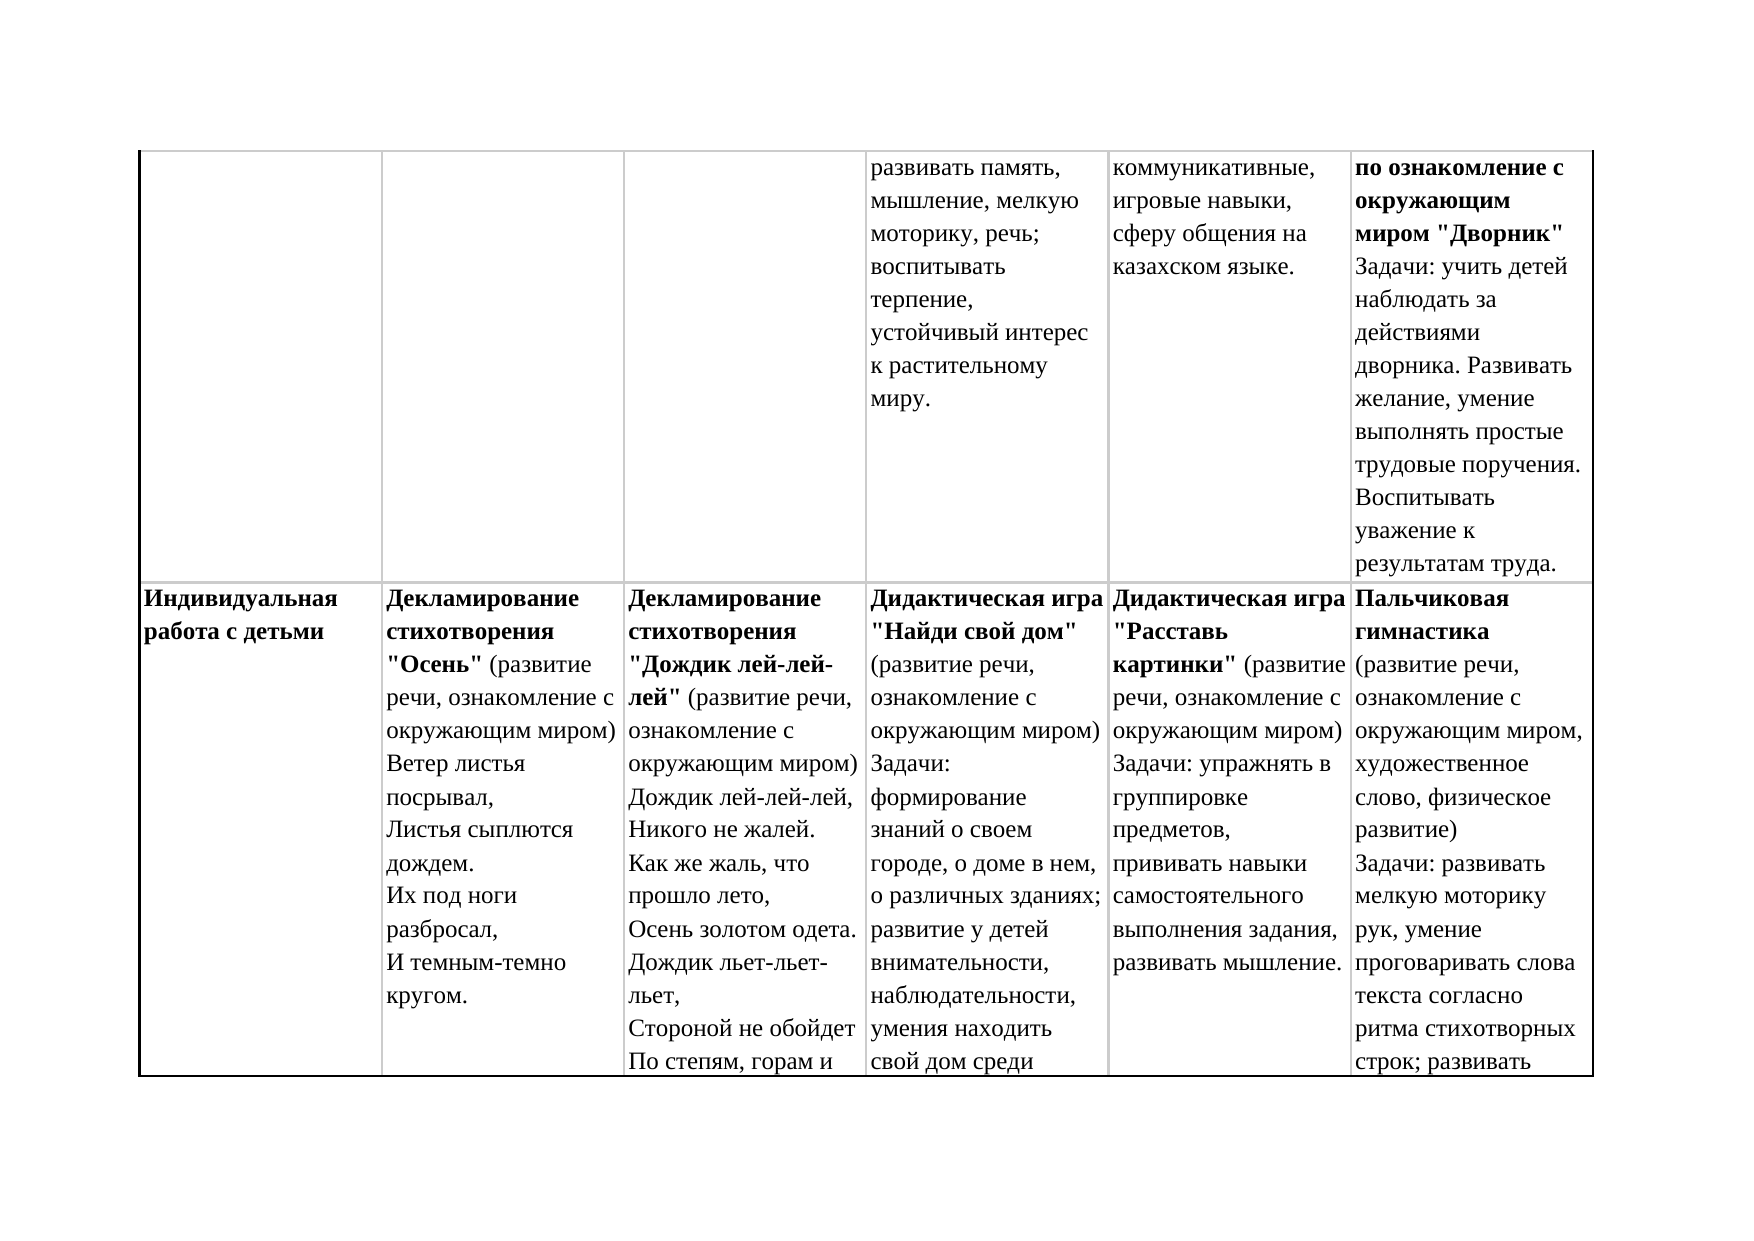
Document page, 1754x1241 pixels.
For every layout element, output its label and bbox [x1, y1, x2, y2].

table_cell [625, 152, 865, 581]
table_cell [1352, 584, 1592, 1074]
table_cell [383, 584, 623, 1074]
table_cell [1352, 152, 1592, 581]
table_cell [383, 152, 623, 581]
table_cell [141, 152, 381, 581]
table_cell [625, 584, 865, 1074]
table_cell [1110, 152, 1350, 581]
table_cell [867, 584, 1107, 1074]
table_cell [1110, 584, 1350, 1074]
table_cell [141, 584, 381, 1074]
table_cell [867, 152, 1107, 581]
